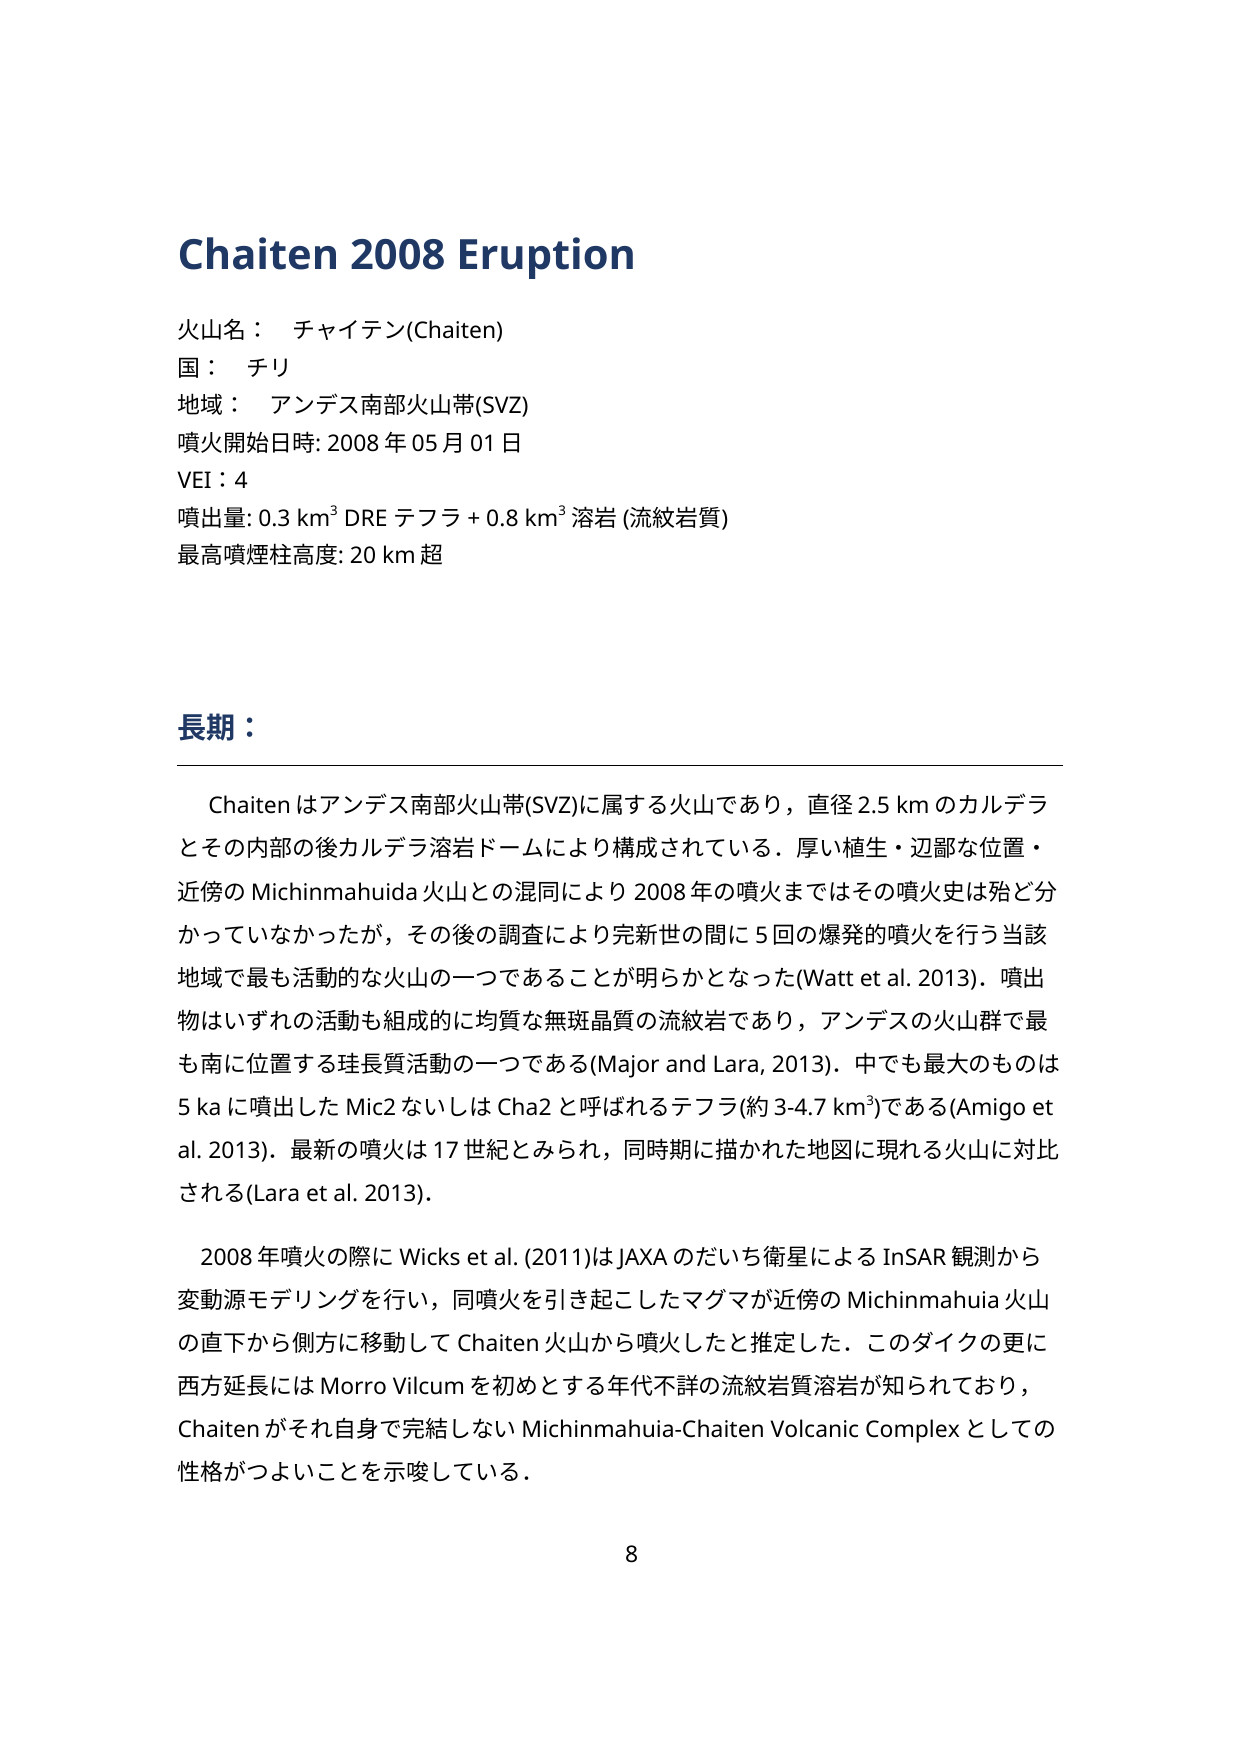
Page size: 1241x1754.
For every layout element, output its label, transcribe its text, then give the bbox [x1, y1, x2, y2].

text 噴火開始日時: 2008年05月01日 [177, 422, 1063, 460]
text 国： チリ [177, 347, 1063, 385]
text 噴出量: 0.3 km3 DRE テフラ + 0.8 km3 溶岩 (流紋岩質) [177, 497, 1063, 535]
text 2008年噴火の際にWicks et al. (2011)はJAXAのだいち衛星によるInSAR観測から変動源モデリングを行い，同噴火を引き起こしたマグマが近傍のMichinmahuia火山の直下から側方に移動してChaiten火山から噴火したと推定した．このダイクの更に西方延長にはMorro Vilcumを初めとする年代不詳の流紋岩質溶岩が知られており，Chaitenがそれ自身で完結しないMichinmahuia-Chaiten Volcanic Complexとしての性格がつよいことを示唆している． [177, 1237, 1063, 1490]
text Chaitenはアンデス南部火山帯(SVZ)に属する火山であり，直径2.5 kmのカルデラとその内部の後カルデラ溶岩ドームにより構成されている．厚い植生・辺鄙な位置・近傍のMichinmahuida火山との混同により2008年の噴火まではその噴火史は殆ど分かっていなかったが，その後の調査により完新世の間に5回の爆発的噴火を行う当該地域で最も活動的な火山の一つであることが明らかとなった(Watt et al. 2013)．噴出物はいずれの活動も組成的に均質な無斑晶質の流紋岩であり，アンデスの火山群で最も南に位置する珪長質活動の一つである(Major and Lara, 2013)．中でも最大のものは5 kaに噴出したMic2ないしはCha2と呼ばれるテフラ(約3-4.7 km3)である(Amigo et al. 2013)．最新の噴火は17世紀とみられ，同時期に描かれた地図に現れる火山に対比される(Lara et al. 2013)． [177, 785, 1063, 1211]
title Chaiten 2008 Eruption [177, 216, 1063, 291]
subtitle 長期： [177, 688, 1063, 765]
text 地域： アンデス南部火山帯(SVZ) [177, 385, 1063, 422]
text 最高噴煙柱高度: 20 km超 [177, 535, 1063, 572]
text VEI：4 [177, 460, 1063, 497]
text 火山名： チャイテン(Chaiten) [177, 310, 1063, 347]
